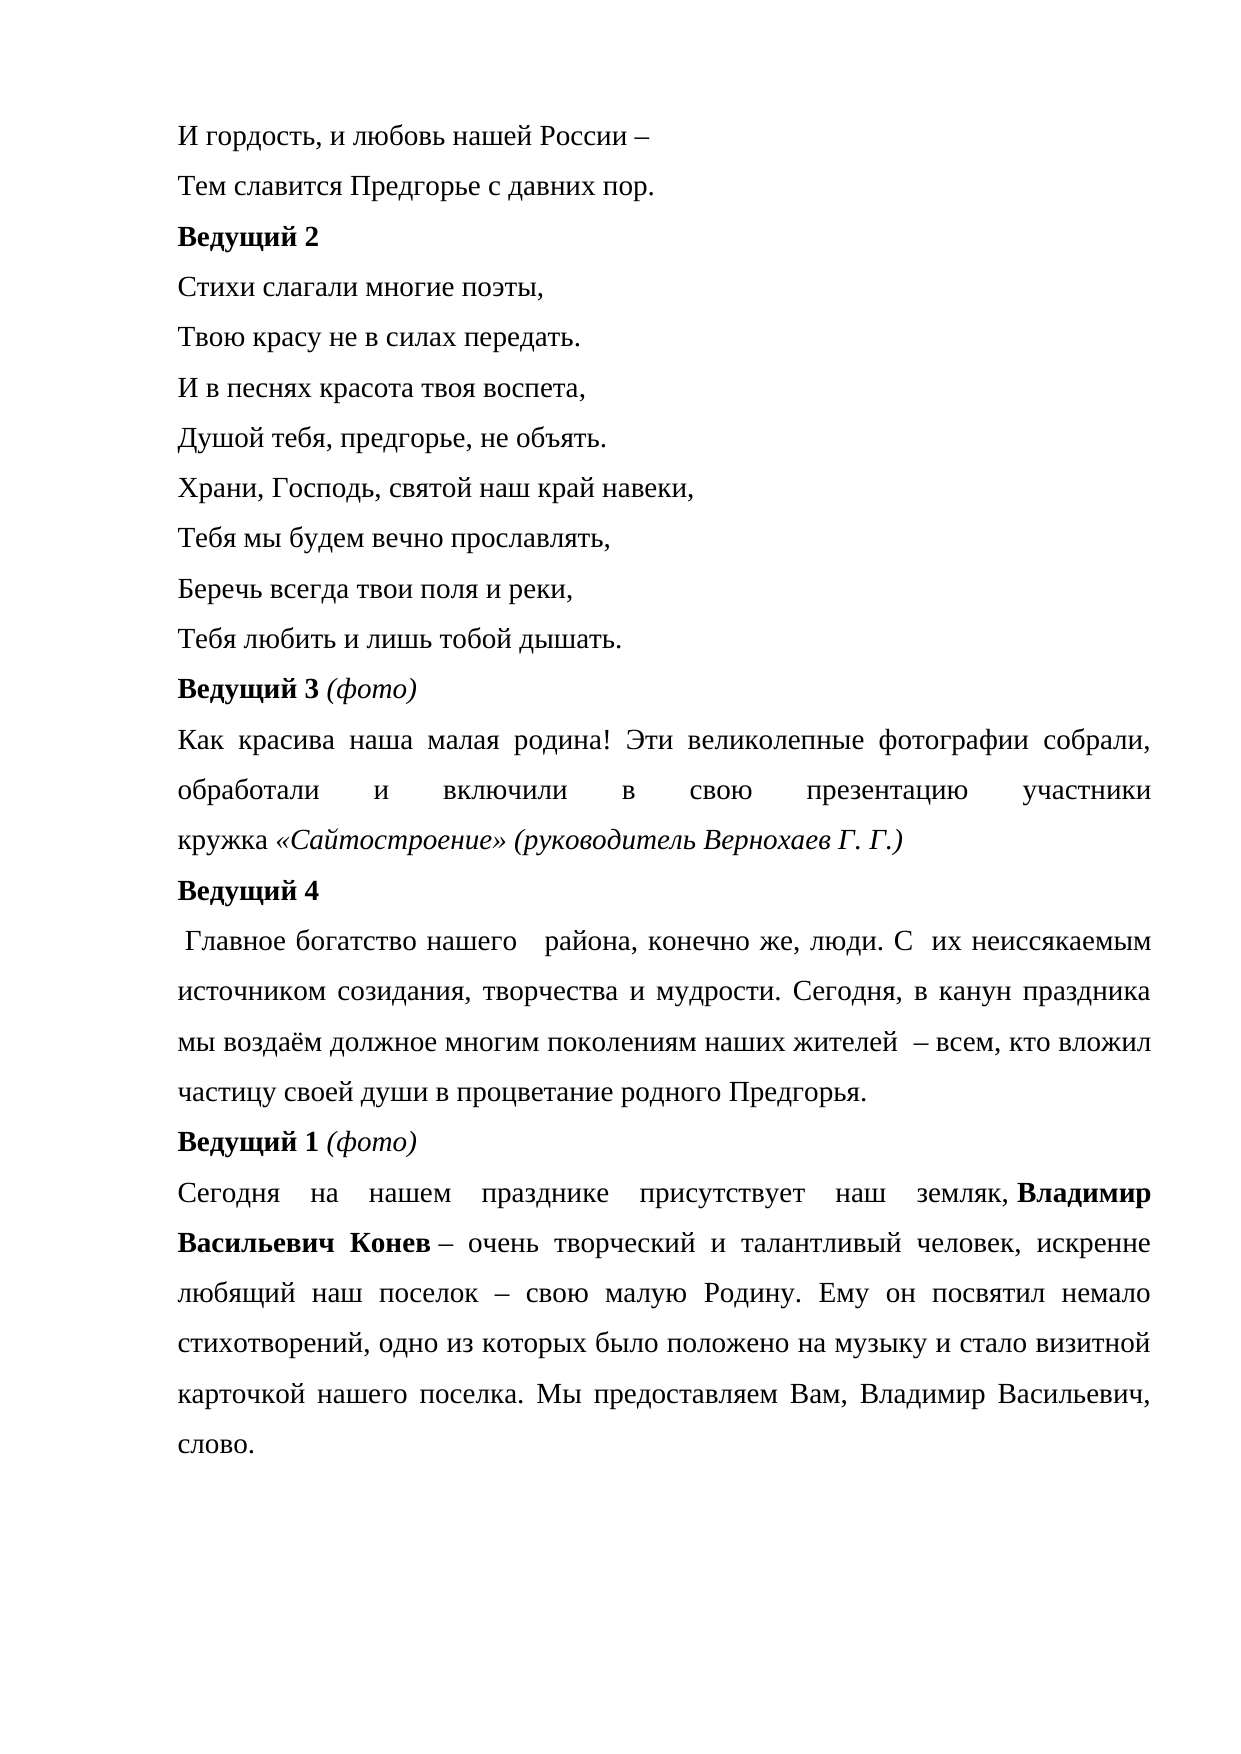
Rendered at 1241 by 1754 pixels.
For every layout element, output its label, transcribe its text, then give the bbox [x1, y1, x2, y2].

text Беречь всегда твои поля и реки, [177, 571, 1152, 604]
text Сегодня на нашем празднике присутствует наш земляк, Владимир Васильевич Конев – очень творческий и талантливый человек, искренне любящий наш поселок – свою малую Родину. Ему он посвятил немало стихотворений, одно из которых было положено на музыку и стало визитной карточкой нашего поселка. Мы предоставляем Вам, Владимир Васильевич, слово. [177, 1175, 1152, 1460]
text Ведущий 3 (фото) [177, 672, 1152, 705]
text Главное богатство нашего района, конечно же, люди. С их неиссякаемым источником созидания, творчества и мудрости. Сегодня, в канун праздника мы воздаём должное многим поколениям наших жителей – всем, кто вложил частицу своей души в процветание родного Предгорья. [177, 923, 1152, 1108]
text Твою красу не в силах передать. [177, 319, 1152, 353]
text Тем славится Предгорье с давних пор. [177, 168, 1152, 202]
text И гордость, и любовь нашей России – [177, 118, 1152, 152]
text Как красива наша малая родина! Эти великолепные фотографии собрали, обработали и включили в свою презентацию участники кружка «Сайтостроение» (руководитель Вернохаев Г. Г.) [177, 722, 1152, 856]
text И в песнях красота твоя воспета, [177, 370, 1152, 403]
text Ведущий 4 [177, 873, 1152, 906]
text Тебя любить и лишь тобой дышать. [177, 621, 1152, 655]
text Стихи слагали многие поэты, [177, 269, 1152, 303]
text Храни, Господь, святой наш край навеки, [177, 470, 1152, 504]
text Ведущий 1 (фото) [177, 1124, 1152, 1158]
text Тебя мы будем вечно прославлять, [177, 521, 1152, 554]
text Ведущий 2 [177, 219, 1152, 252]
text Душой тебя, предгорье, не объять. [177, 420, 1152, 453]
